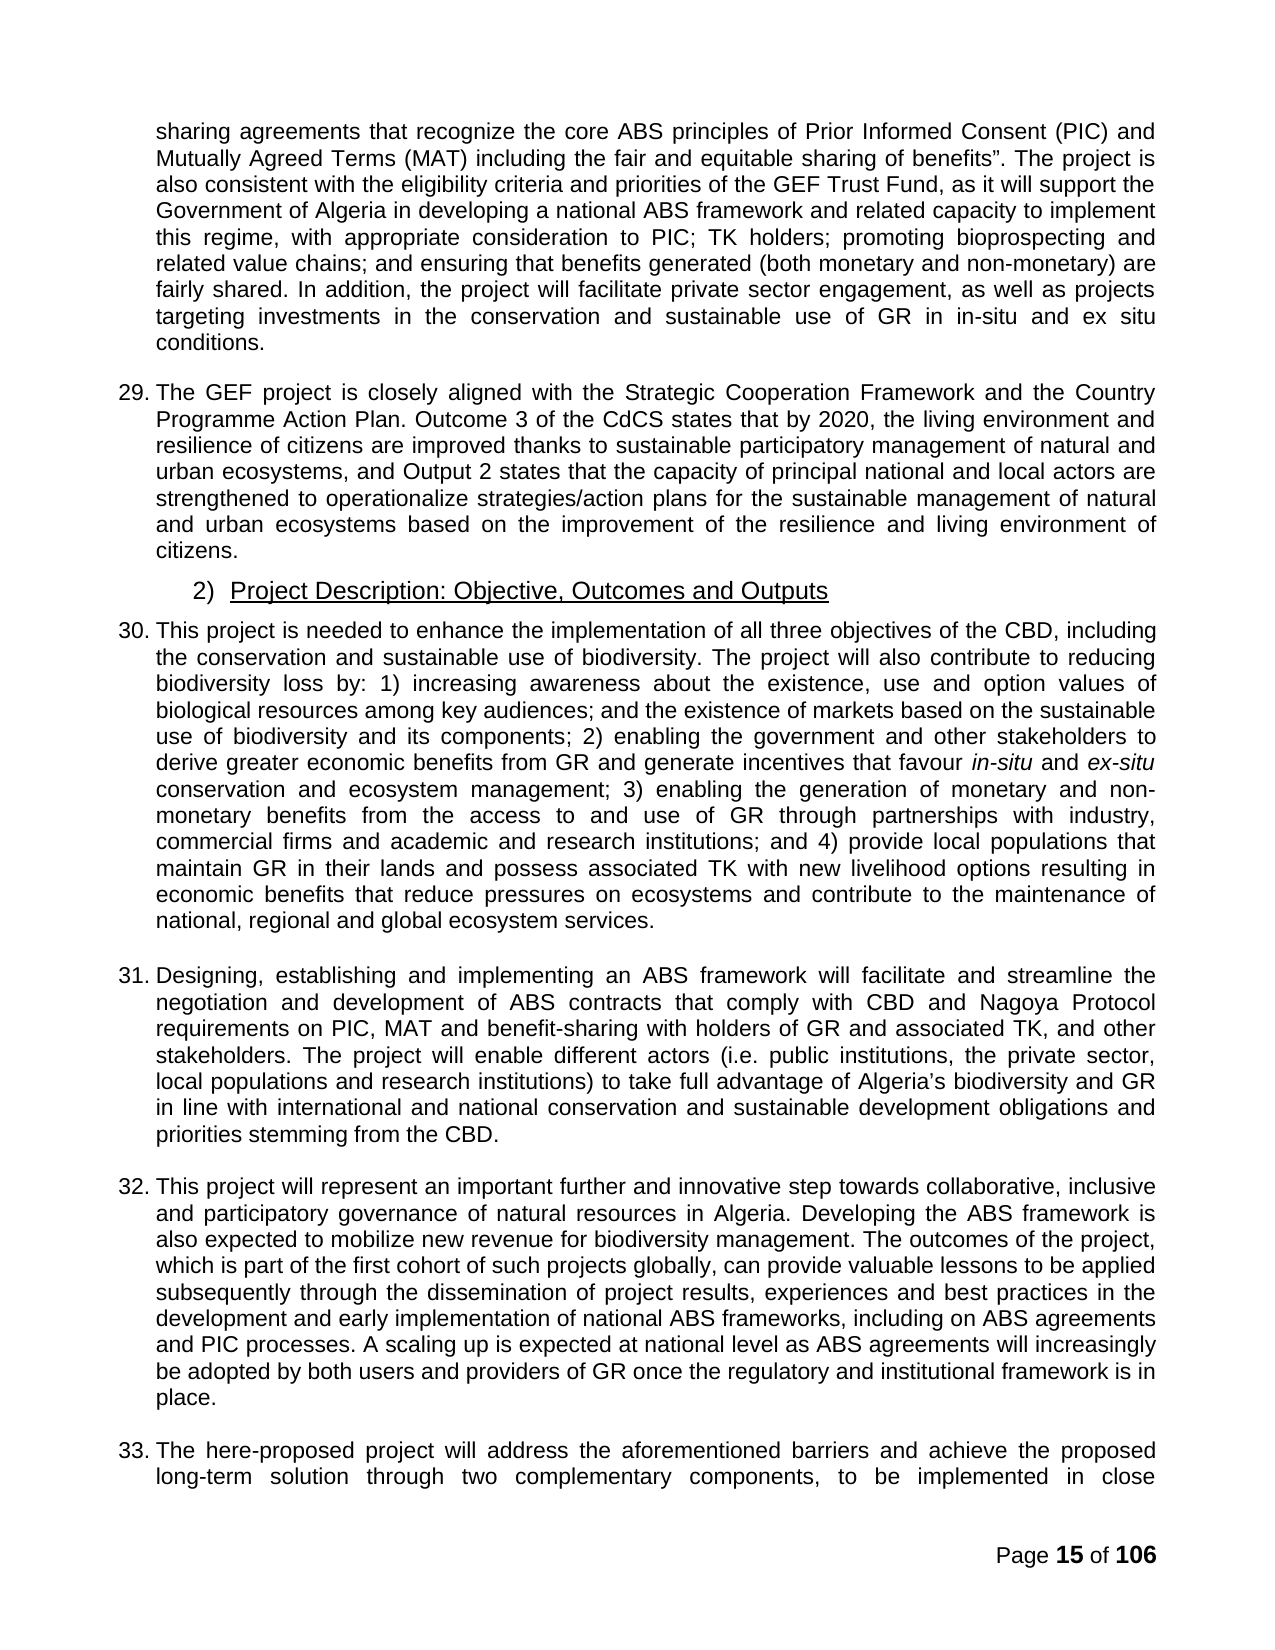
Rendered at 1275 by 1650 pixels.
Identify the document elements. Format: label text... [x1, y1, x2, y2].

text The GEF project is closely aligned with the Strategic Cooperation Framework and the Country Programme Action Plan. Outcome 3 of the CdCS states that by 2020, the living environment and resilience of citizens are improved thanks to sustainable participatory management of natural and urban ecosystems, and Output 2 states that the capacity of principal national and local actors are strengthened to operationalize strategies/action plans for the sustainable management of natural and urban ecosystems based on the improvement of the resilience and living environment of citizens. [118, 379, 1157, 564]
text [118, 118, 1157, 355]
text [118, 1437, 1157, 1489]
text Designing, establishing and implementing an ABS framework will facilitate and streamline the negotiation and development of ABS contracts that comply with CBD and Nagoya Protocol requirements on PIC, MAT and benefit-sharing with holders of GR and associated TK, and other stakeholders. The project will enable different actors (i.e. public institutions, the private sector, local populations and research institutions) to take full advantage of Algeria’s biodiversity and GR in line with international and national conservation and sustainable development obligations and priorities stemming from the CBD. [118, 962, 1157, 1147]
subtitle Project Description: Objective, Outcomes and Outputs [192, 576, 1157, 605]
text This project is needed to enhance the implementation of all three objectives of the CBD, including the conservation and sustainable use of biodiversity. The project will also contribute to reducing biodiversity loss by: 1) increasing awareness about the existence, use and option values of biological resources among key audiences; and the existence of markets based on the sustainable use of biodiversity and its components; 2) enabling the government and other stakeholders to derive greater economic benefits from GR and generate incentives that favour in-situ and ex-situ conservation and ecosystem management; 3) enabling the generation of monetary and non-monetary benefits from the access to and use of GR through partnerships with industry, commercial firms and academic and research institutions; and 4) provide local populations that maintain GR in their lands and possess associated TK with new livelihood options resulting in economic benefits that reduce pressures on ecosystems and contribute to the maintenance of national, regional and global ecosystem services. [118, 617, 1157, 934]
text This project will represent an important further and innovative step towards collaborative, inclusive and participatory governance of natural resources in Algeria. Developing the ABS framework is also expected to mobilize new revenue for biodiversity management. The outcomes of the project, which is part of the first cohort of such projects globally, can provide valuable lessons to be applied subsequently through the dissemination of project results, experiences and best practices in the development and early implementation of national ABS frameworks, including on ABS agreements and PIC processes. A scaling up is expected at national level as ABS agreements will increasingly be adopted by both users and providers of GR once the regulatory and institutional framework is in place. [118, 1173, 1157, 1411]
